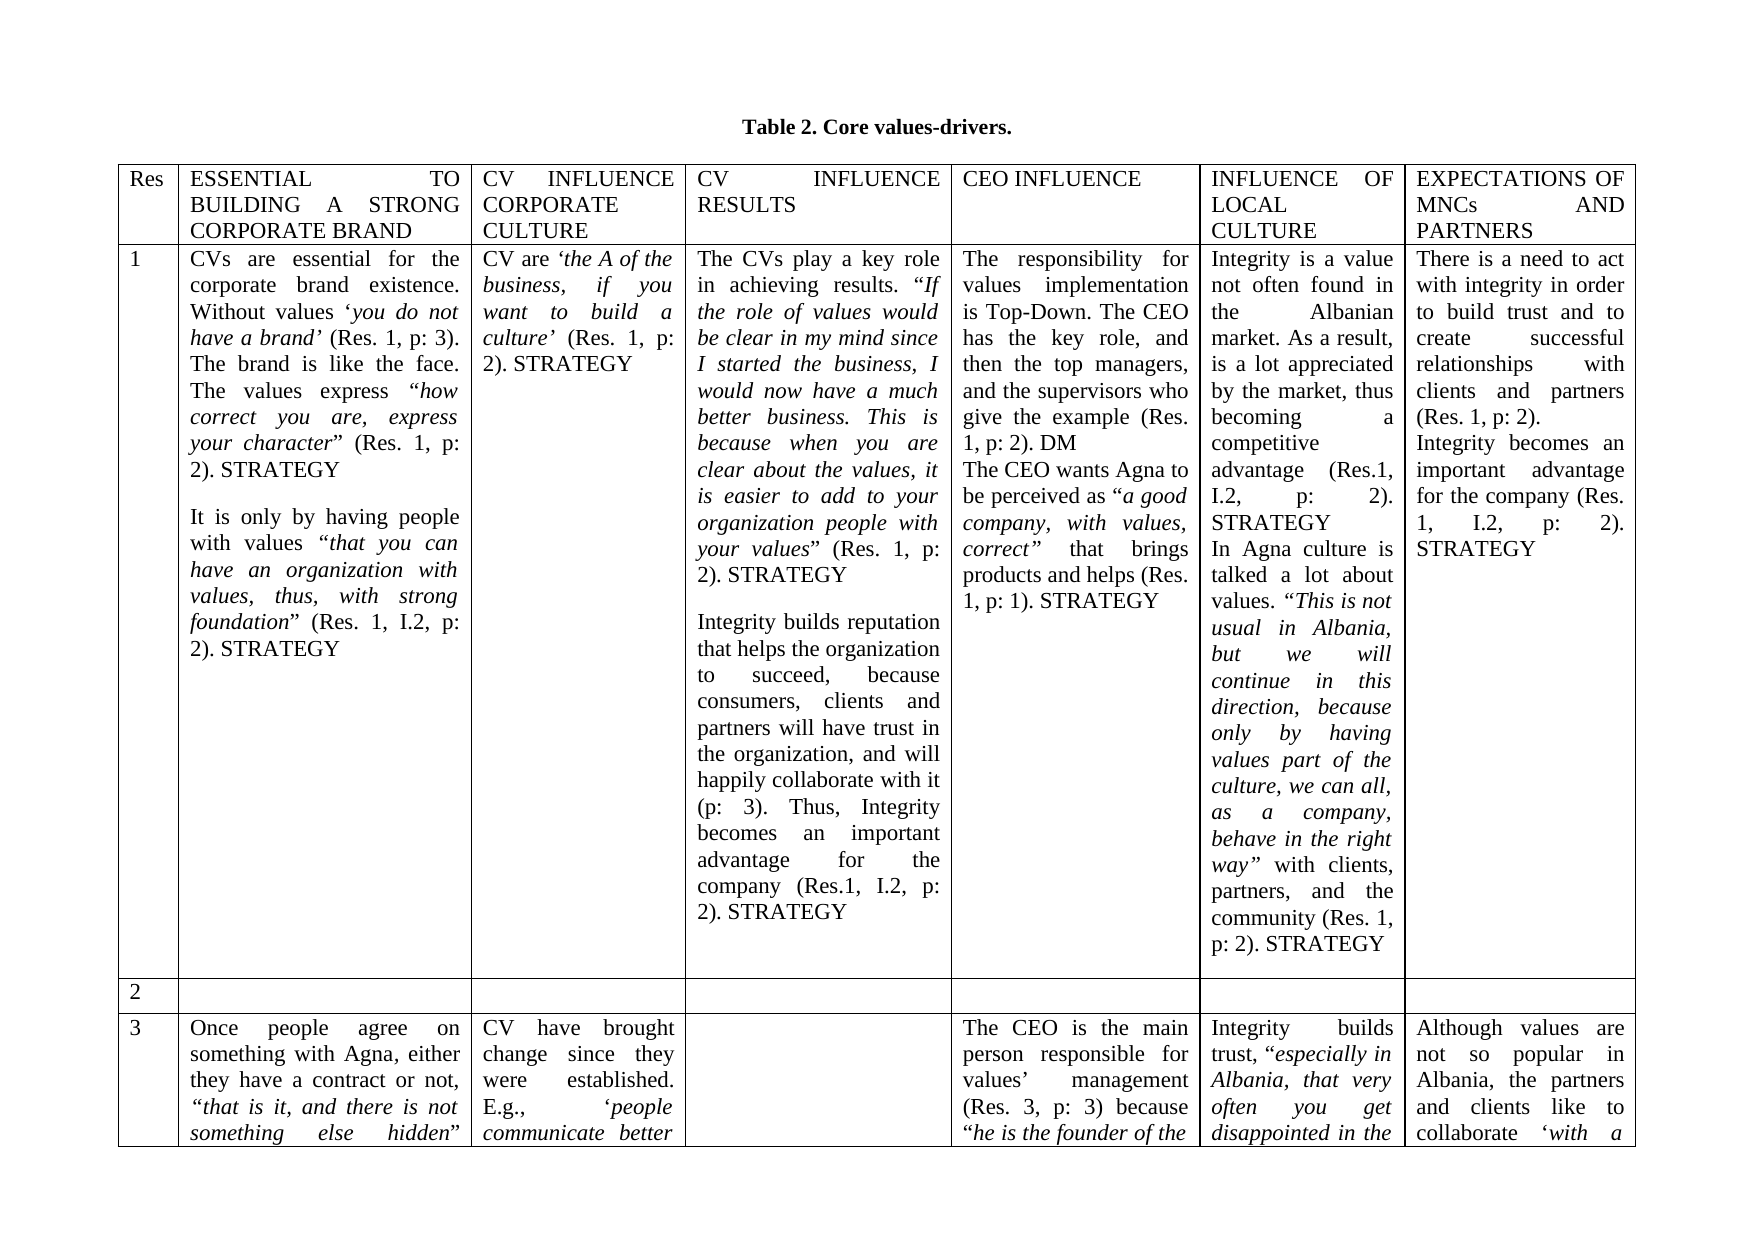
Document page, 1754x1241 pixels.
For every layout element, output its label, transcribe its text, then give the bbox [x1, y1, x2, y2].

table_header ESSENTIAL TO BUILDING A STRONG CORPORATE BRAND [179, 165, 471, 244]
table_cell [472, 979, 685, 1013]
table_cell 3 [119, 1014, 178, 1146]
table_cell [1406, 1014, 1635, 1146]
table_cell [952, 979, 1199, 1013]
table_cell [179, 1014, 471, 1146]
table_cell [1406, 979, 1635, 1013]
table_cell 2 [119, 979, 178, 1013]
table_cell [1201, 979, 1404, 1013]
table_header CV INFLUENCE RESULTS [686, 165, 951, 244]
table_cell The CVs play a key role in achieving results. “If the role of values would be clear in my mind since I started the business, I would now have a much better business. This is because when you are clear about the values, it is easier to add to your organization people with your values” (Res. 1, p: 2). STRATEGY Integrity builds reputation that helps the organization to succeed, because consumers, clients and partners will have trust in the organization, and will happily collaborate with it (p: 3). Thus, Integrity becomes an important advantage for the company (Res.1, I.2, p: 2). STRATEGY [686, 245, 951, 977]
table_header EXPECTATIONS OF MNCs AND PARTNERS [1406, 165, 1635, 244]
table_header CV INFLUENCE CORPORATE CULTURE [472, 165, 685, 244]
table_cell [179, 979, 471, 1013]
table_cell CVs are essential for the corporate brand existence. Without values ‘you do not have a brand’ (Res. 1, p: 3). The brand is like the face. The values express “how correct you are, express your character” (Res. 1, p: 2). STRATEGY It is only by having people with values “that you can have an organization with values, thus, with strong foundation” (Res. 1, I.2, p: 2). STRATEGY [179, 245, 471, 977]
table_cell 1 [119, 245, 178, 977]
table_cell [686, 979, 951, 1013]
table_cell The responsibility for values implementation is Top-Down. The CEO has the key role, and then the top managers, and the supervisors who give the example (Res. 1, p: 2). DM The CEO wants Agna to be perceived as “a good company, with values, correct” that brings products and helps (Res. 1, p: 1). STRATEGY [952, 245, 1199, 977]
text Table 2. Core values-drivers. [118, 114, 1636, 139]
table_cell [1201, 1014, 1404, 1146]
table_header Res [119, 165, 178, 244]
table_header CEO INFLUENCE [952, 165, 1199, 244]
table_header INFLUENCE OF LOCAL CULTURE [1201, 165, 1404, 244]
table_cell There is a need to act with integrity in order to build trust and to create successful relationships with clients and partners (Res. 1, p: 2). Integrity becomes an important advantage for the company (Res. 1, I.2, p: 2). STRATEGY [1406, 245, 1635, 977]
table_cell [472, 1014, 685, 1146]
table_cell CV are ‘the A of the business, if you want to build a culture’ (Res. 1, p: 2). STRATEGY [472, 245, 685, 977]
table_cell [952, 1014, 1199, 1146]
table_cell [686, 1014, 951, 1146]
table_cell Integrity is a value not often found in the Albanian market. As a result, is a lot appreciated by the market, thus becoming a competitive advantage (Res.1, I.2, p: 2). STRATEGY In Agna culture is talked a lot about values. “This is not usual in Albania, but we will continue in this direction, because only by having values part of the culture, we can all, as a company, behave in the right way” with clients, partners, and the community (Res. 1, p: 2). STRATEGY [1201, 245, 1404, 977]
